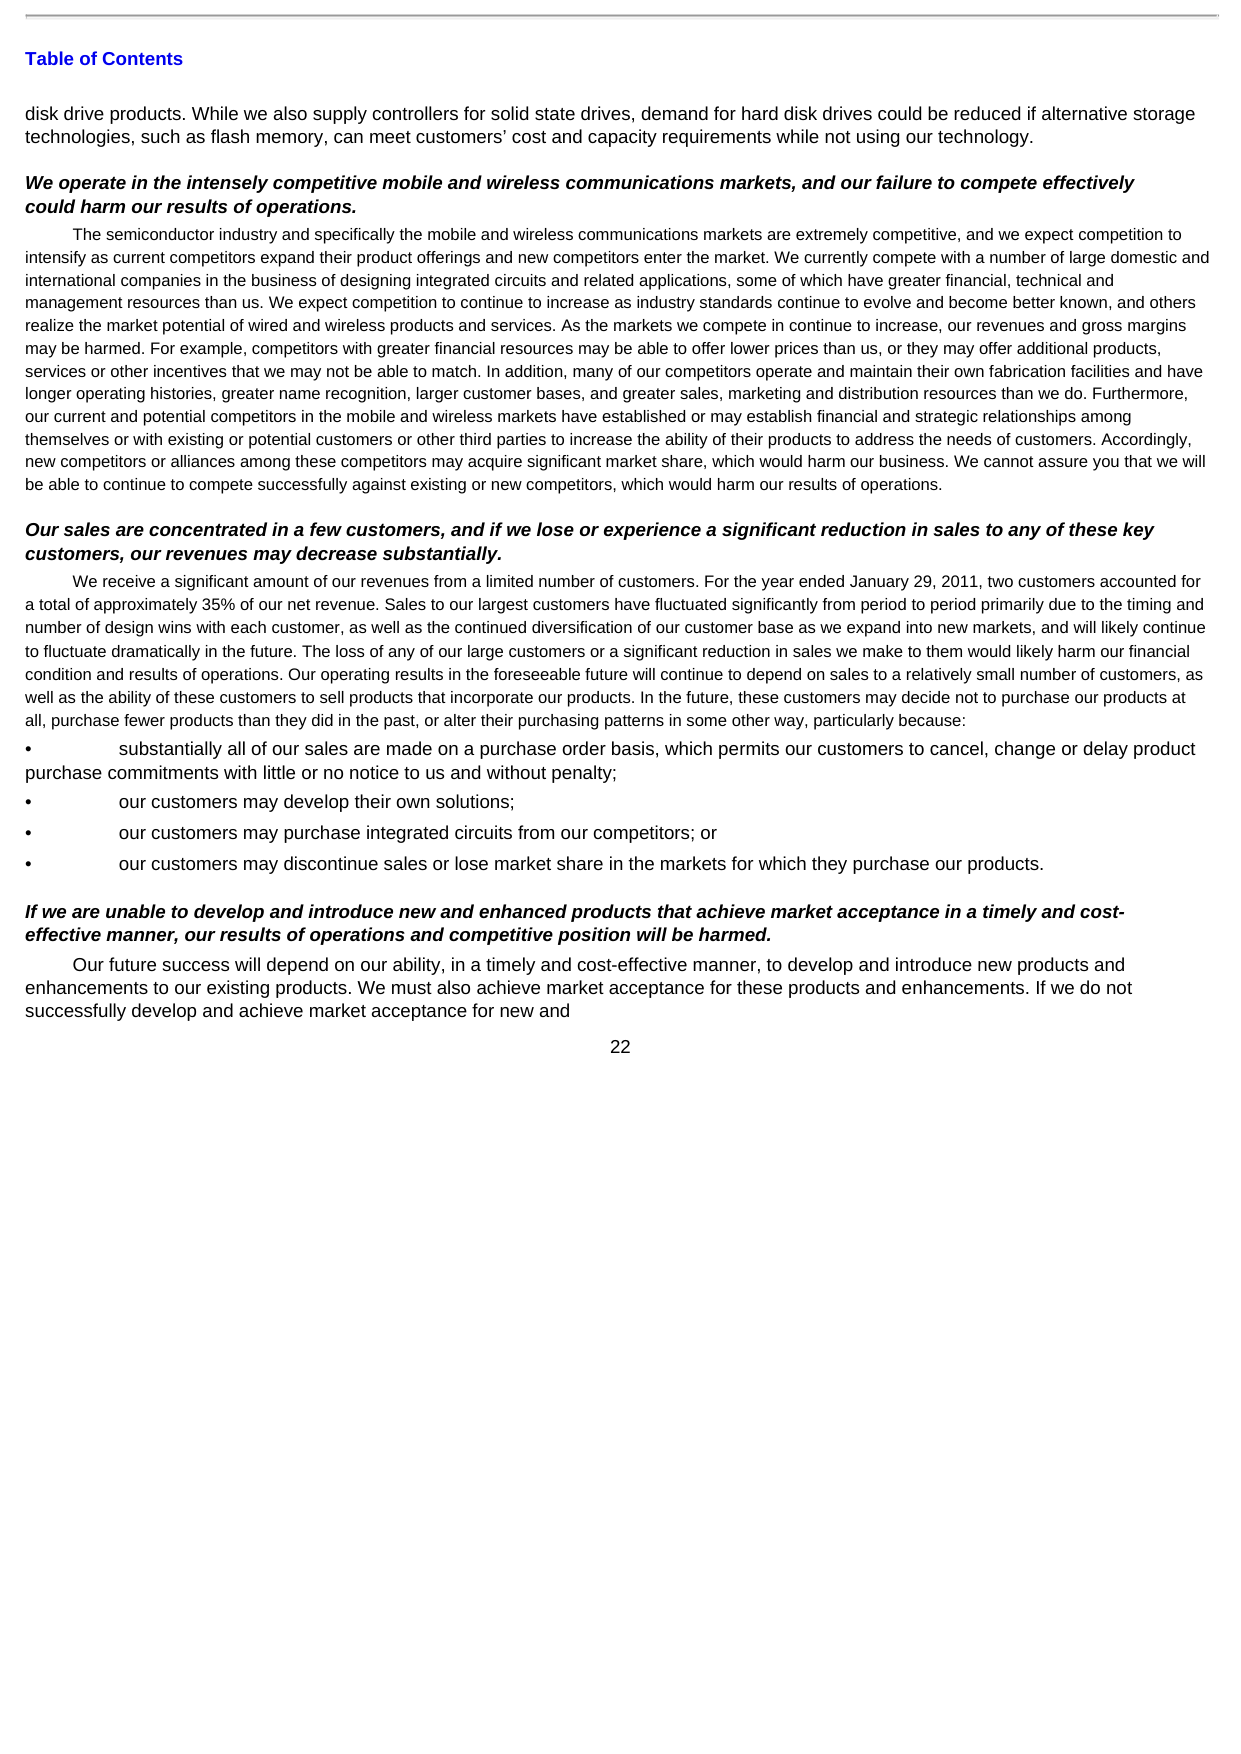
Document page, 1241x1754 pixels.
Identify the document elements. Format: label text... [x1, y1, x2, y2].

text 22 [25, 1036, 1215, 1058]
text Our future success will depend on our ability, in a timely and cost-effective manner, to develop and introduce new products and enhancements to our existing products. We must also achieve market acceptance for these products and enhancements. If we do not successfully develop and achieve market acceptance for new and [25, 953, 1163, 1021]
text We operate in the intensely competitive mobile and wireless communications markets, and our failure to compete effectively could harm our results of operations. [25, 172, 1153, 218]
text Table of Contents [25, 48, 1213, 69]
text disk drive products. While we also supply controllers for solid state drives, demand for hard disk drives could be reduced if alternative storage technologies, such as flash memory, can meet customers’ cost and capacity requirements while not using our technology. [25, 102, 1209, 148]
text We receive a significant amount of our revenues from a limited number of customers. For the year ended January 29, 2011, two customers accounted for a total of approximately 35% of our net revenue. Sales to our largest customers have fluctuated significantly from period to period primarily due to the timing and number of design wins with each customer, as well as the continued diversification of our customer base as we expand into new markets, and will likely continue to fluctuate dramatically in the future. The loss of any of our large customers or a significant reduction in sales we make to them would likely harm our financial condition and results of operations. Our operating results in the foreseeable future will continue to depend on sales to a relatively small number of customers, as well as the ability of these customers to sell products that incorporate our products. In the future, these customers may decide not to purchase our products at all, purchase fewer products than they did in the past, or alter their purchasing patterns in some other way, particularly because: [25, 572, 1207, 730]
list our customers may develop their own solutions; [25, 791, 1213, 812]
picture [23, 14, 1220, 21]
text If we are unable to develop and introduce new and enhanced products that achieve market acceptance in a timely and cost-effective manner, our results of operations and competitive position will be harmed. [25, 900, 1188, 946]
list substantially all of our sales are made on a purchase order basis, which permits our customers to cancel, change or delay product purchase commitments with little or no notice to us and without penalty; [25, 738, 1213, 783]
text Our sales are concentrated in a few customers, and if we lose or experience a significant reduction in sales to any of these key customers, our revenues may decrease substantially. [25, 519, 1197, 564]
text The semiconductor industry and specifically the mobile and wireless communications markets are extremely competitive, and we expect competition to intensify as current competitors expand their product offerings and new competitors enter the market. We currently compete with a number of large domestic and international companies in the business of designing integrated circuits and related applications, some of which have greater financial, technical and management resources than us. We expect competition to continue to increase as industry standards continue to evolve and become better known, and others realize the market potential of wired and wireless products and services. As the markets we compete in continue to increase, our revenues and gross margins may be harmed. For example, competitors with greater financial resources may be able to offer lower prices than us, or they may offer additional products, services or other incentives that we may not be able to match. In addition, many of our competitors operate and maintain their own fabrication facilities and have longer operating histories, greater name recognition, larger customer bases, and greater sales, marketing and distribution resources than we do. Furthermore, our current and potential competitors in the mobile and wireless markets have established or may establish financial and strategic relationships among themselves or with existing or potential customers or other third parties to increase the ability of their products to address the needs of customers. Accordingly, new competitors or alliances among these competitors may acquire significant market share, which would harm our business. We cannot assure you that we will be able to continue to compete successfully against existing or new competitors, which would harm our results of operations. [25, 225, 1213, 494]
list our customers may discontinue sales or lose market share in the markets for which they purchase our products. [25, 853, 1213, 874]
list our customers may purchase integrated circuits from our competitors; or [25, 822, 1213, 843]
